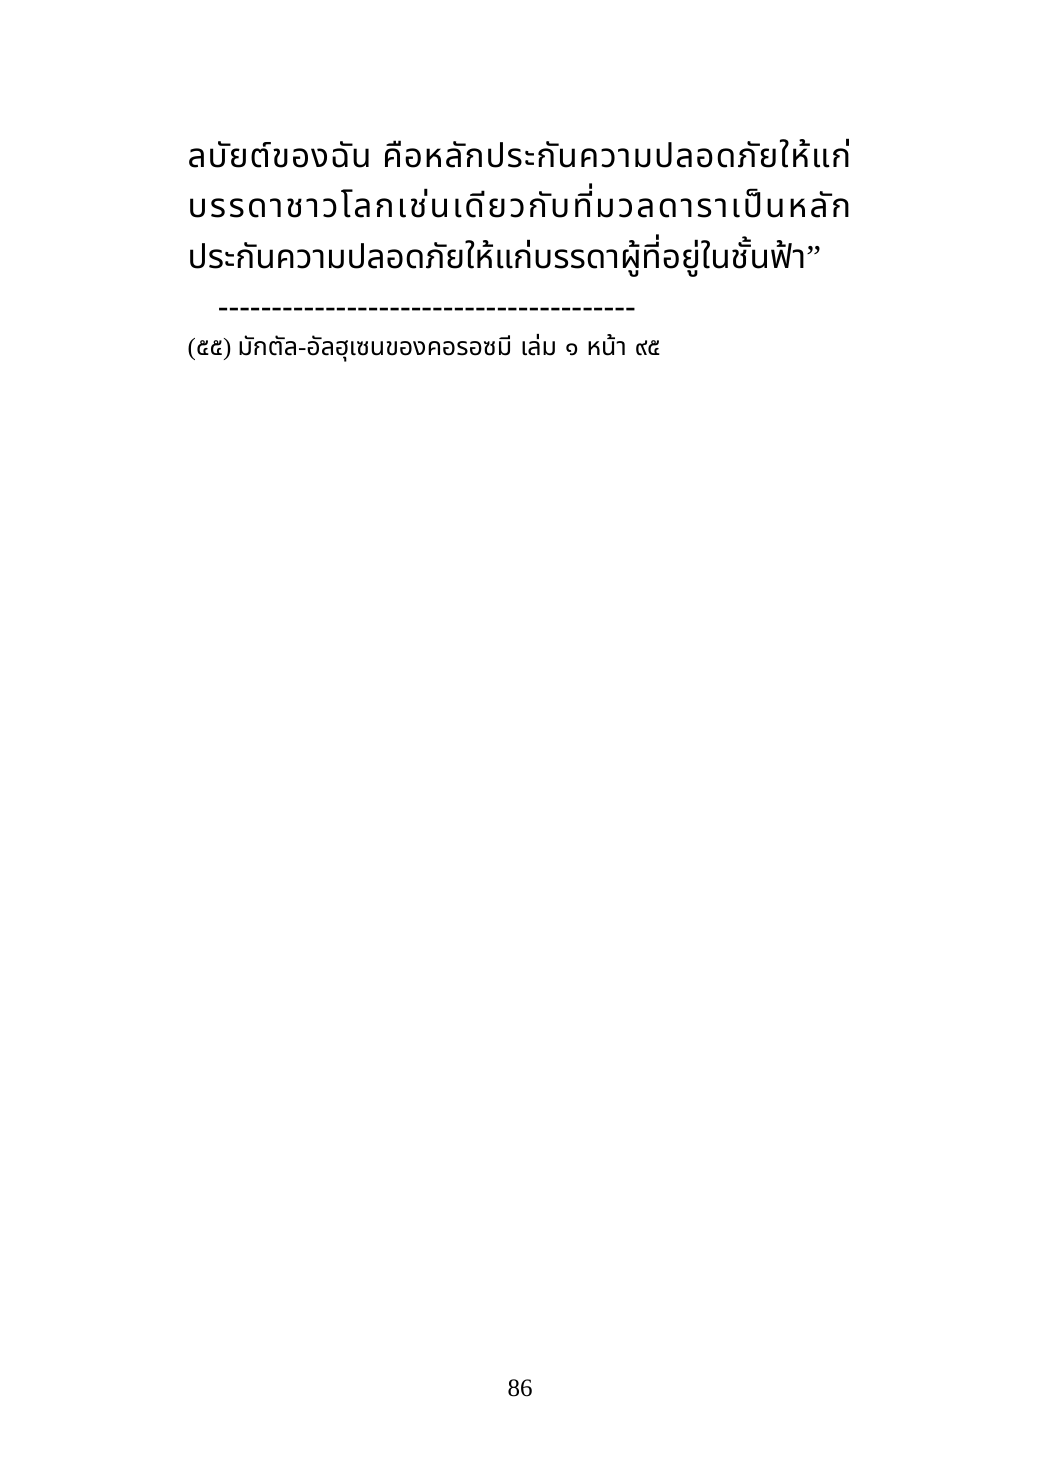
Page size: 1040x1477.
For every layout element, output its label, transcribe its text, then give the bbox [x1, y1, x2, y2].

text (๕๕) มักตัล-อัลฮุเซนของคอรอซมี เล่ม ๑ หน้า ๙๕ [187, 329, 852, 366]
text --------------------------------------- [187, 283, 852, 329]
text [187, 132, 852, 283]
